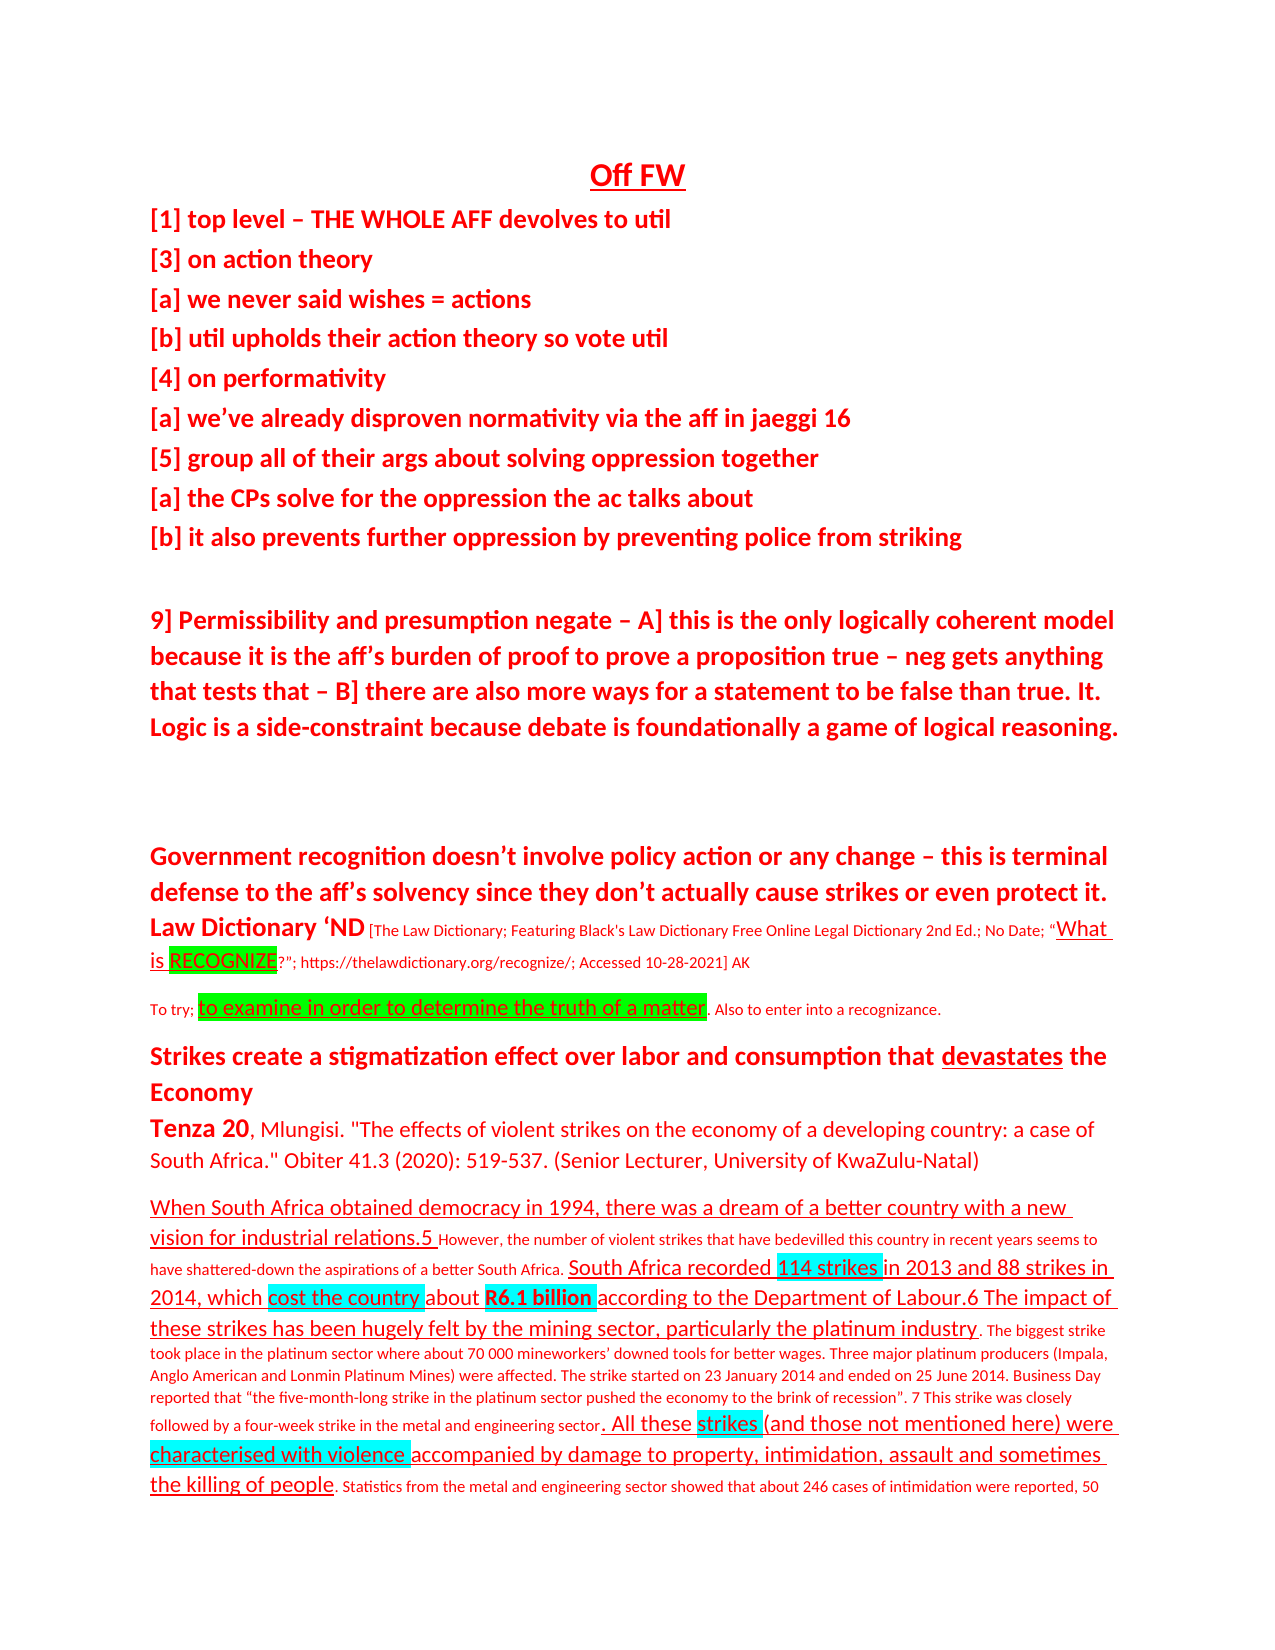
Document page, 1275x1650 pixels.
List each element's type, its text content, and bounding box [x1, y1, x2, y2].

text To try; to examine in order to determine the truth of a matter. Also to enter into a recognizance. [707, 993, 1125, 1021]
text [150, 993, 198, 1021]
subtitle [3] on action theory [150, 242, 1125, 275]
subtitle 9] Permissibility and presumption negate – A] this is the only logically coherent model because it is the aff’s burden of proof to prove a proposition true – neg gets anything that tests that – B] there are also more ways for a statement to be false than true. It. Logic is a side-constraint because debate is foundationally a game of logical reasoning. [150, 603, 1125, 743]
subtitle [4] on performativity [150, 361, 1125, 394]
subtitle [a] we never said wishes = actions [150, 282, 1125, 315]
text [150, 1193, 1125, 1498]
subtitle [a] the CPs solve for the oppression the ac talks about [150, 481, 1125, 514]
subtitle [a] we’ve already disproven normativity via the aff in jaeggi 16 [150, 401, 1125, 434]
subtitle Off FW [150, 154, 1125, 195]
subtitle [b] it also prevents further oppression by preventing police from striking [150, 521, 1125, 554]
subtitle [5] group all of their args about solving oppression together [150, 441, 1125, 474]
subtitle [b] util upholds their action theory so vote util [150, 322, 1125, 355]
subtitle Government recognition doesn’t involve policy action or any change – this is terminal defense to the aff’s solvency since they don’t actually cause strikes or even protect it. [150, 839, 1125, 908]
text Law Dictionary ‘ND [The Law Dictionary; Featuring Black's Law Dictionary Free Online Legal Dictionary 2nd Ed.; No Date; “What is RECOGNIZE?”; https://thelawdictionary.org/recognize/; Accessed 10-28-2021] AK [150, 911, 1125, 974]
subtitle Strikes create a stigmatization effect over labor and consumption that devastates the Economy [150, 1039, 1125, 1108]
text Tenza 20, Mlungisi. "The effects of violent strikes on the economy of a developing country: a case of South Africa." Obiter 41.3 (2020): 519-537. (Senior Lecturer, University of KwaZulu-Natal) [150, 1111, 1125, 1174]
subtitle [1] top level – THE WHOLE AFF devolves to util [150, 202, 1125, 235]
